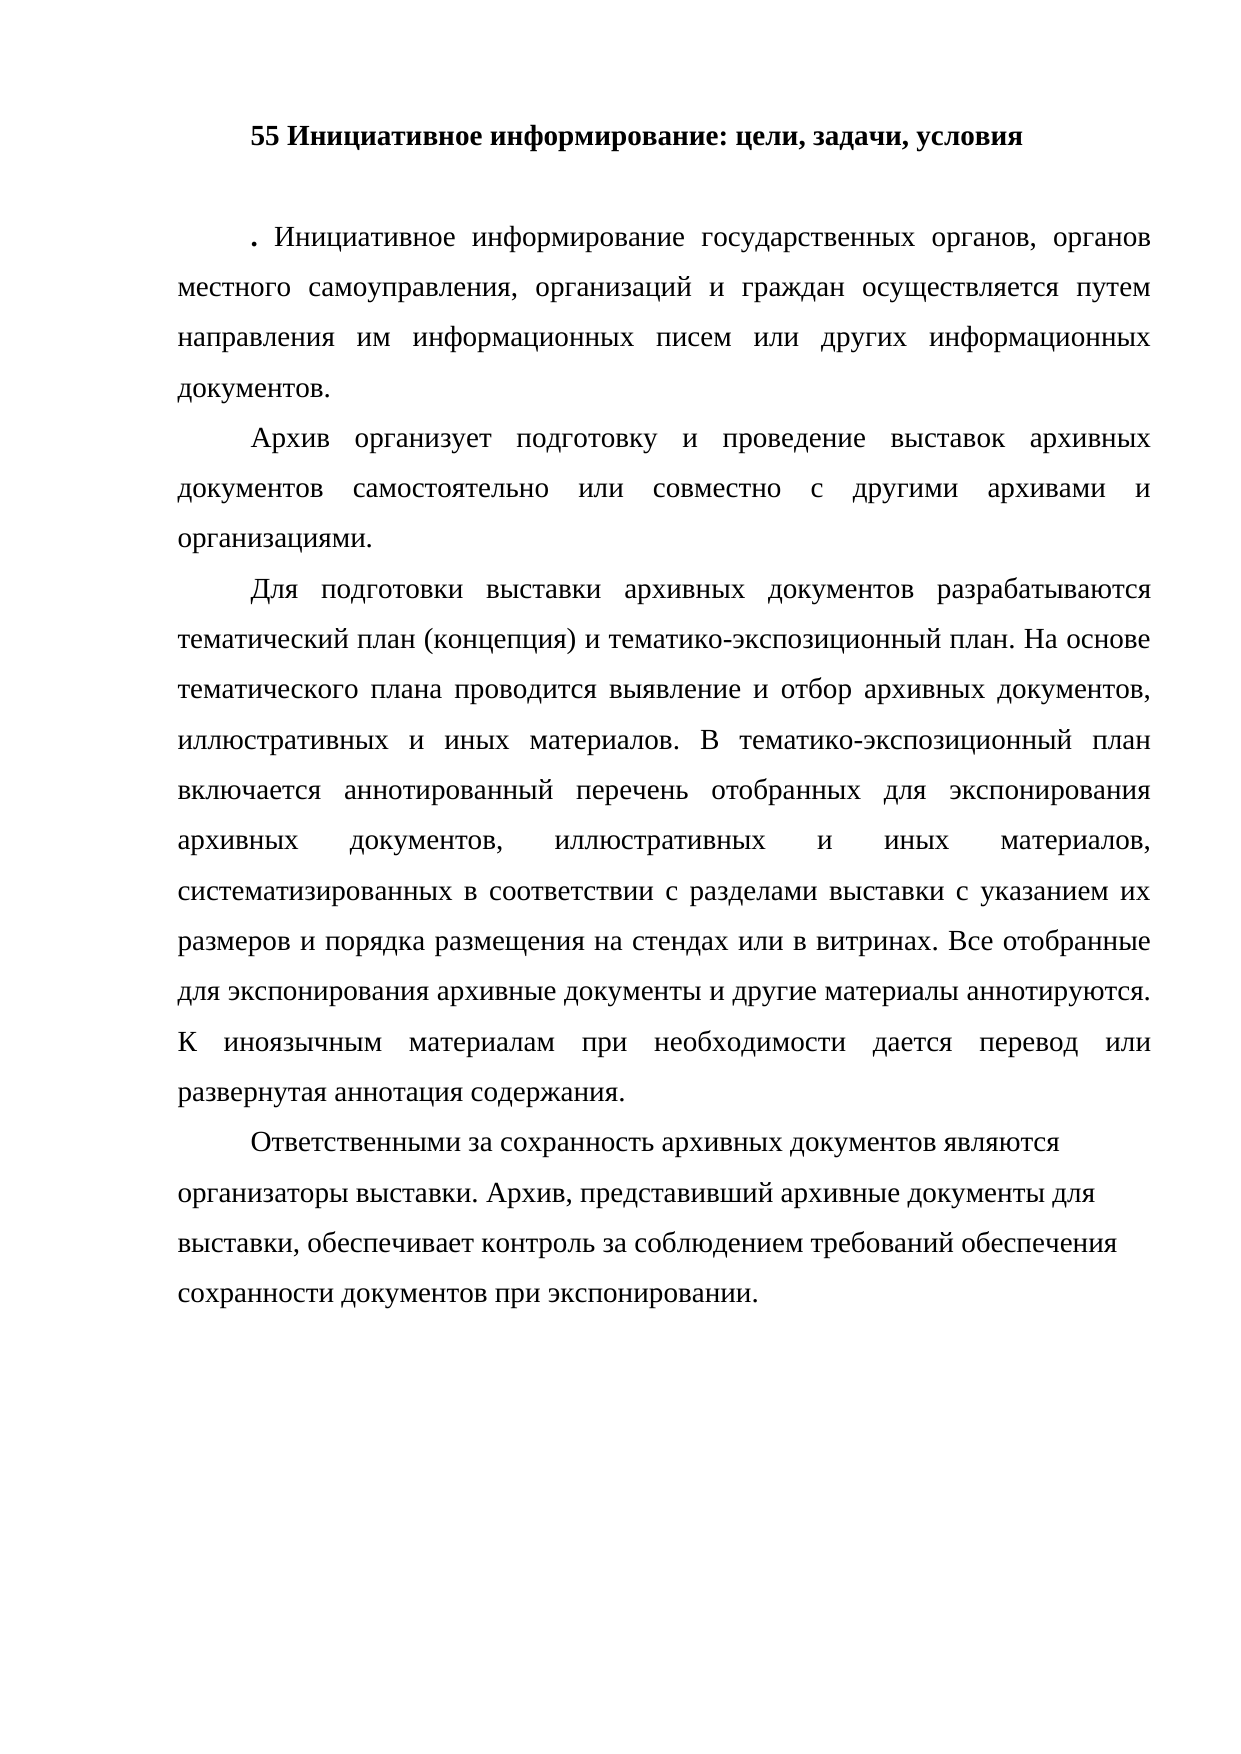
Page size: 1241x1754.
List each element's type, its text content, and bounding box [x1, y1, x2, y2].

text 55 Инициативное информирование: цели, задачи, условия [177, 118, 1152, 152]
text Ответственными за сохранность архивных документов являются организаторы выставки. Архив, представивший архивные документы для выставки, обеспечивает контроль за соблюдением требований обеспечения сохранности документов при экспонировании. [177, 1124, 1152, 1309]
text Для подготовки выставки архивных документов разрабатываются тематический план (концепция) и тематико-экспозиционный план. На основе тематического плана проводится выявление и отбор архивных документов, иллюстративных и иных материалов. В тематико-экспозиционный план включается аннотированный перечень отобранных для экспонирования архивных документов, иллюстративных и иных материалов, систематизированных в соответствии с разделами выставки с указанием их размеров и порядка размещения на стендах или в витринах. Все отобранные для экспонирования архивные документы и другие материалы аннотируются. К иноязычным материалам при необходимости дается перевод или развернутая аннотация содержания. [177, 571, 1152, 1108]
text . Инициативное информирование государственных органов, органов местного самоуправления, организаций и граждан осуществляется путем направления им информационных писем или других информационных документов. [177, 219, 1152, 403]
text Архив организует подготовку и проведение выставок архивных документов самостоятельно или совместно с другими архивами и организациями. [177, 420, 1152, 554]
